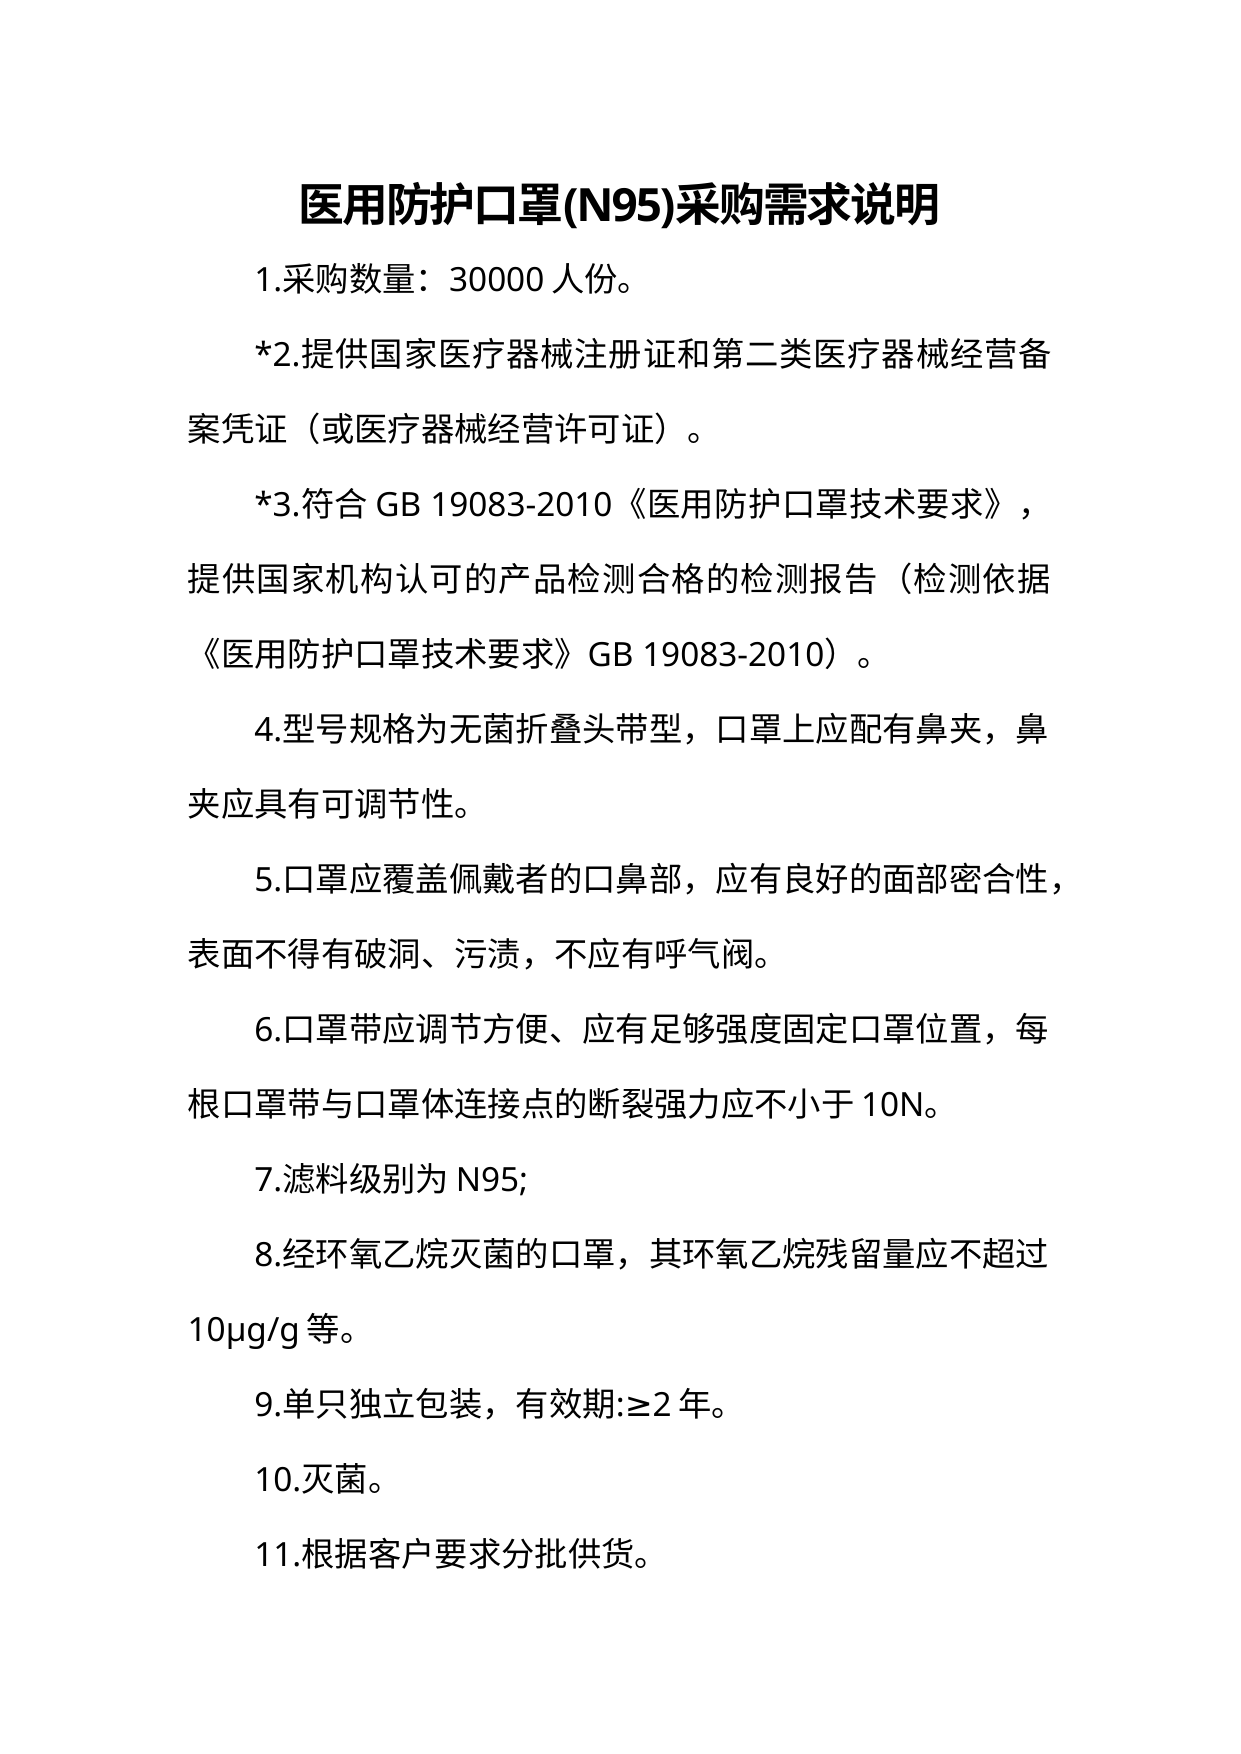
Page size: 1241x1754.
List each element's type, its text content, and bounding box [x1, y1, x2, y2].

text 7.滤料级别为N95; [187, 1139, 1053, 1214]
text 4.型号规格为无菌折叠头带型，口罩上应配有鼻夹，鼻夹应具有可调节性。 [187, 689, 1053, 839]
text 1.采购数量：30000人份。 [187, 239, 1053, 314]
text *2.提供国家医疗器械注册证和第二类医疗器械经营备案凭证（或医疗器械经营许可证）。 [187, 314, 1053, 464]
text 6.口罩带应调节方便、应有足够强度固定口罩位置，每根口罩带与口罩体连接点的断裂强力应不小于10N。 [187, 989, 1053, 1139]
text 5.口罩应覆盖佩戴者的口鼻部，应有良好的面部密合性，表面不得有破洞、污渍，不应有呼气阀。 [187, 839, 1053, 989]
text *3.符合GB 19083-2010《医用防护口罩技术要求》，提供国家机构认可的产品检测合格的检测报告（检测依据：《医用防护口罩技术要求》GB 19083-2010）。 [187, 464, 1053, 689]
text 11.根据客户要求分批供货。 [187, 1514, 1053, 1589]
text 9.单只独立包装，有效期:≥2年。 [187, 1364, 1053, 1439]
text 10.灭菌。 [187, 1439, 1053, 1514]
text 医用防护口罩(N95)采购需求说明 [187, 164, 1053, 239]
text 8.经环氧乙烷灭菌的口罩，其环氧乙烷残留量应不超过10μg/g等。 [187, 1214, 1053, 1364]
